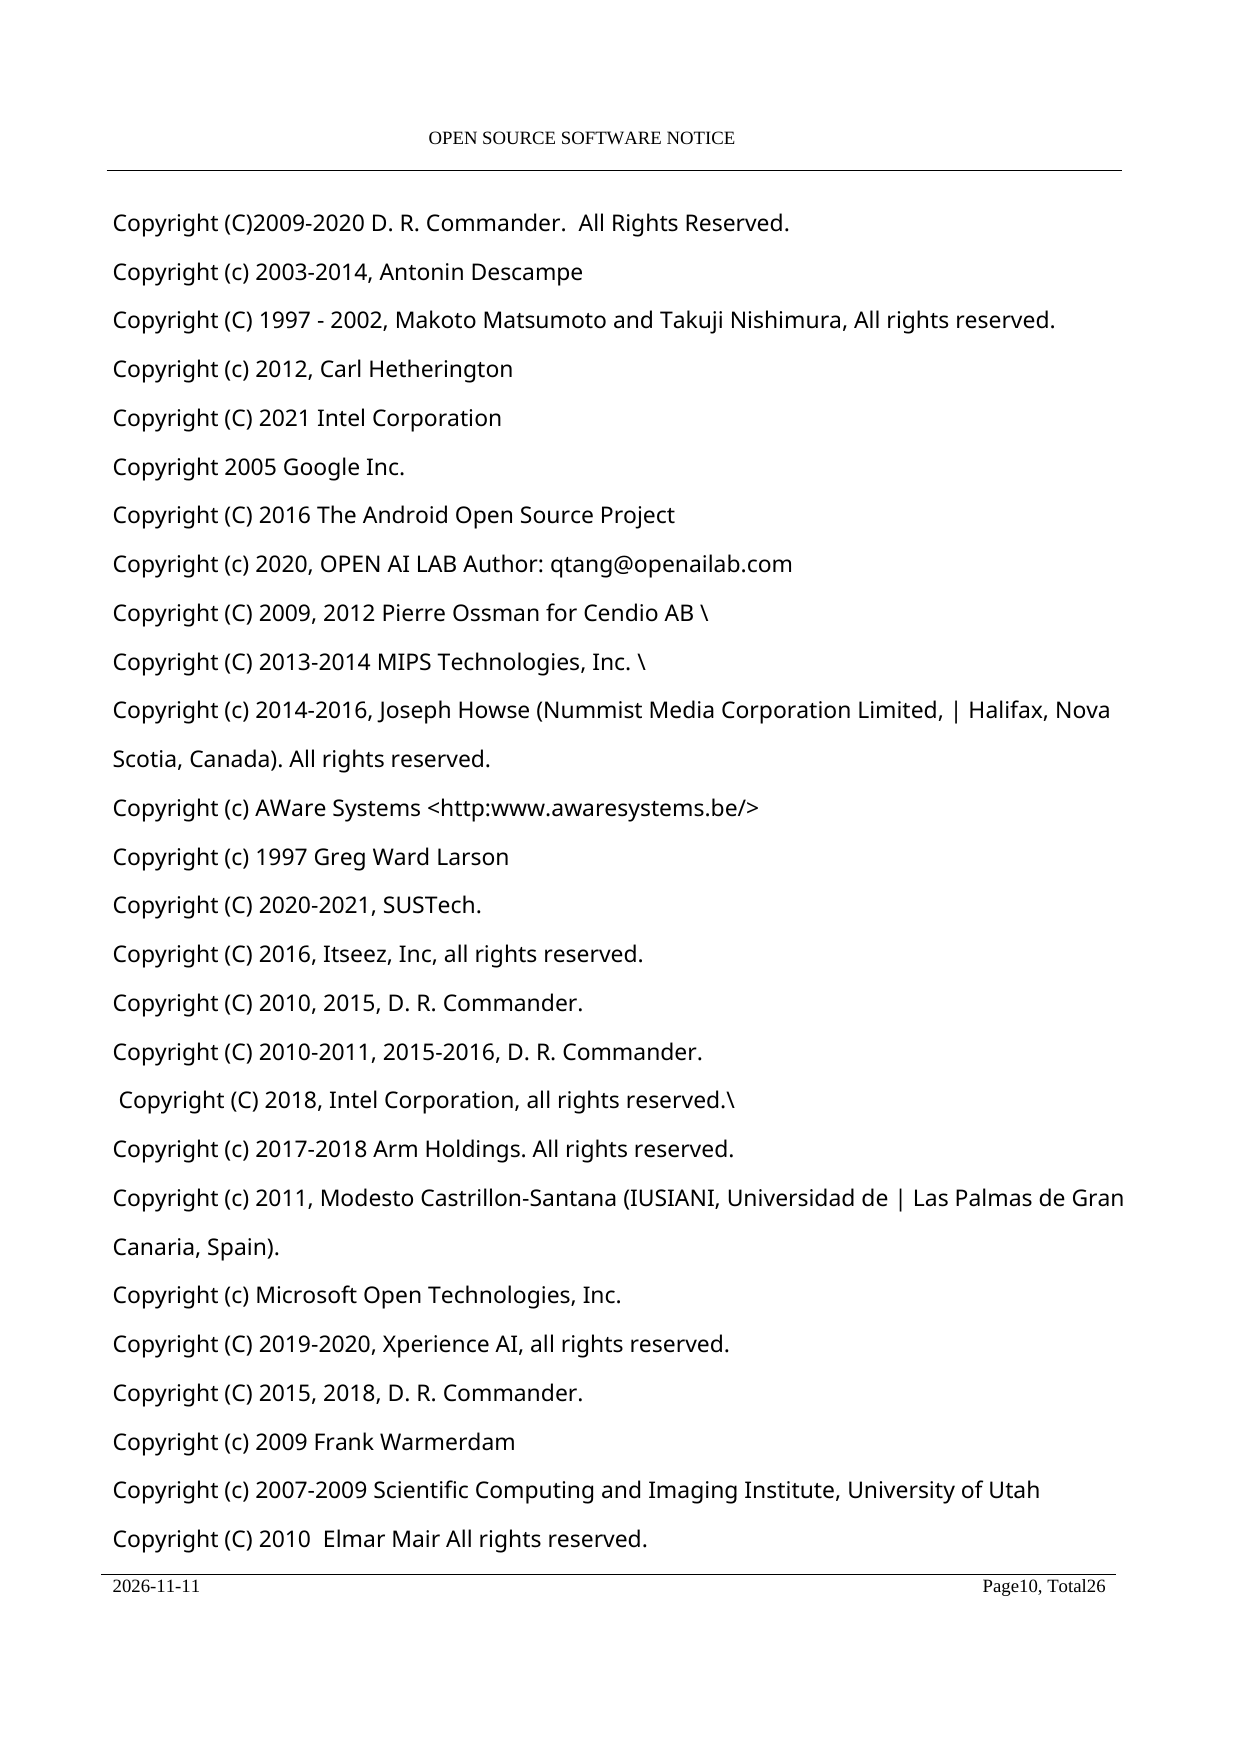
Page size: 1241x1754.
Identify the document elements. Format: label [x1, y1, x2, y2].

text [112, 206, 1128, 1555]
